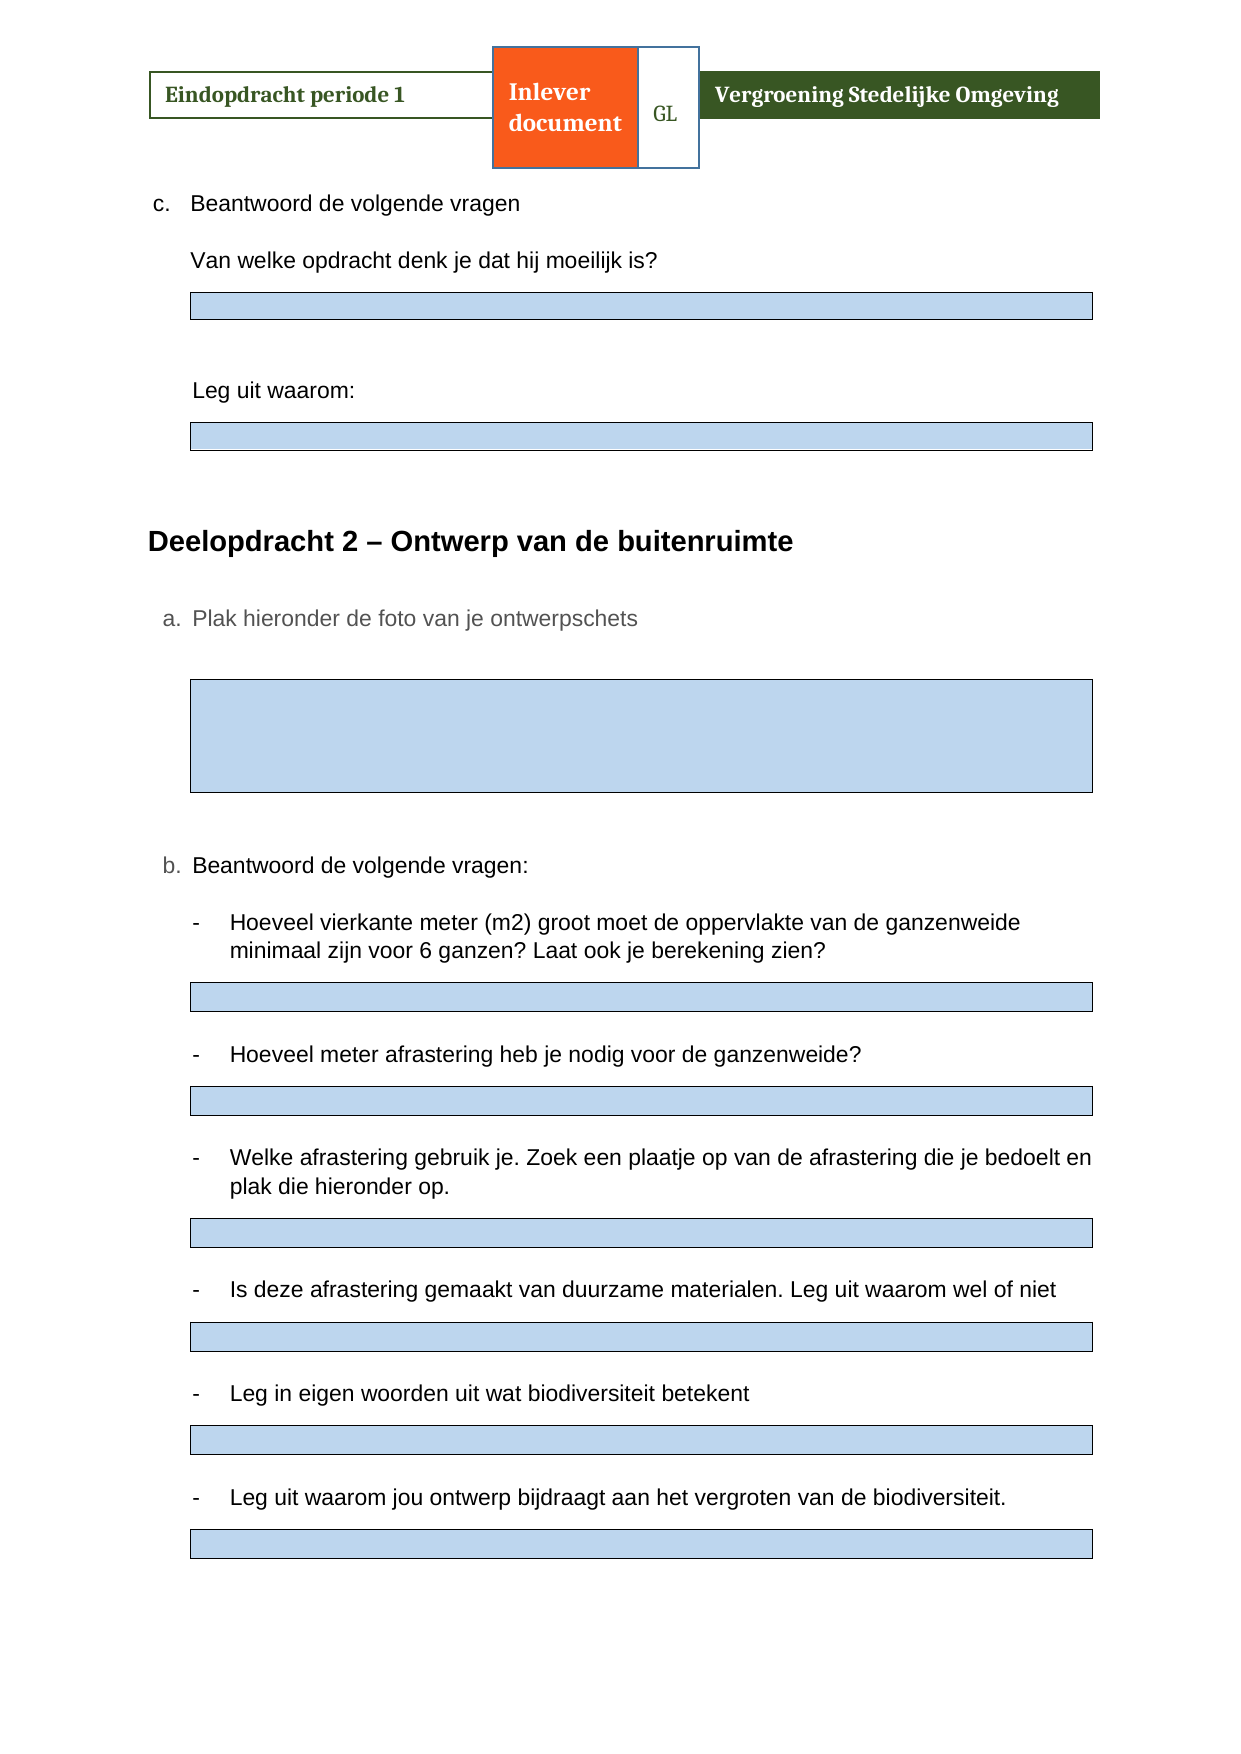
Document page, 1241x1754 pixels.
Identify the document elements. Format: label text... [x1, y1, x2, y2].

list Beantwoord de volgende vragen [153, 190, 1093, 216]
table_header [191, 680, 1092, 792]
list Hoeveel meter afrastering heb je nodig voor de ganzenweide? [192, 1041, 1093, 1067]
table_header [191, 983, 1092, 1011]
list Beantwoord de volgende vragen: [162, 852, 1093, 878]
table_header [191, 1426, 1092, 1454]
table_header [191, 1530, 1092, 1558]
table_header [191, 1219, 1092, 1247]
list Welke afrastering gebruik je. Zoek een plaatje op van de afrastering die je bedoelt en plak die hieronder op. [192, 1144, 1093, 1199]
list Leg in eigen woorden uit wat biodiversiteit betekent [192, 1380, 1093, 1406]
text Deelopdracht 2 – Ontwerp van de buitenruimte [148, 524, 1093, 558]
list Plak hieronder de foto van je ontwerpschets [162, 605, 1093, 632]
list Leg uit waarom: [192, 377, 1093, 403]
list Hoeveel vierkante meter (m2) groot moet de oppervlakte van de ganzenweide minimaal zijn voor 6 ganzen? Laat ook je berekening zien? [192, 909, 1093, 963]
list Van welke opdracht denk je dat hij moeilijk is? [190, 247, 1093, 273]
list Leg uit waarom jou ontwerp bijdraagt aan het vergroten van de biodiversiteit. [192, 1484, 1093, 1510]
table_header [191, 1323, 1092, 1351]
table_header [191, 423, 1092, 449]
list Is deze afrastering gemaakt van duurzame materialen. Leg uit waarom wel of niet [192, 1276, 1093, 1303]
table_header [191, 1087, 1092, 1115]
table_header [191, 293, 1092, 319]
